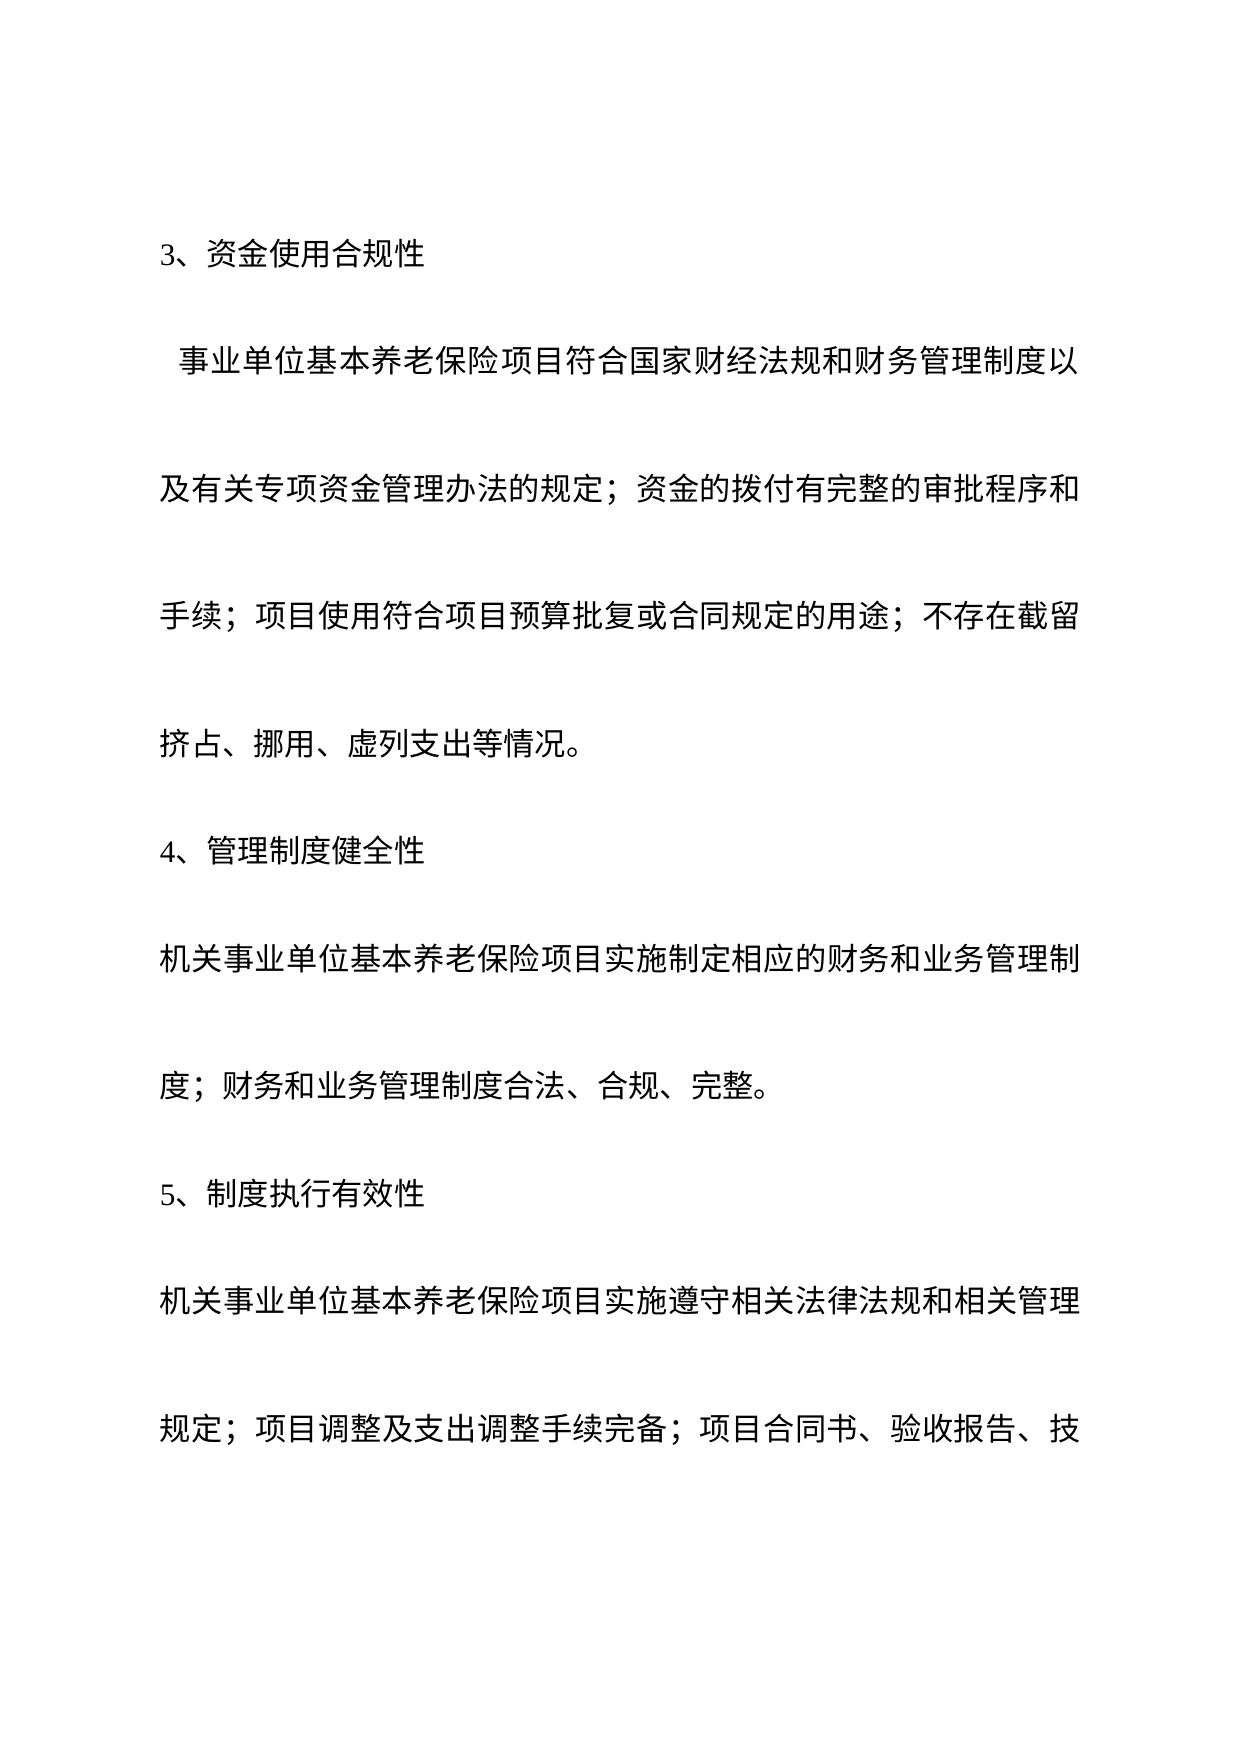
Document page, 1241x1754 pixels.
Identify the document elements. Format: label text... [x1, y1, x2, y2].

text 事业单位基本养老保险项目符合国家财经法规和财务管理制度以及有关专项资金管理办法的规定；资金的拨付有完整的审批程序和手续；项目使用符合项目预算批复或合同规定的用途；不存在截留、挤占、挪用、虚列支出等情况。 [159, 316, 1081, 784]
text 3、资金使用合规性 [159, 209, 1081, 294]
text 4、管理制度健全性 [159, 806, 1081, 891]
text 5、制度执行有效性 [159, 1149, 1081, 1234]
text 机关事业单位基本养老保险项目实施制定相应的财务和业务管理制度；财务和业务管理制度合法、合规、完整。 [159, 914, 1081, 1127]
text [159, 1257, 1081, 1469]
